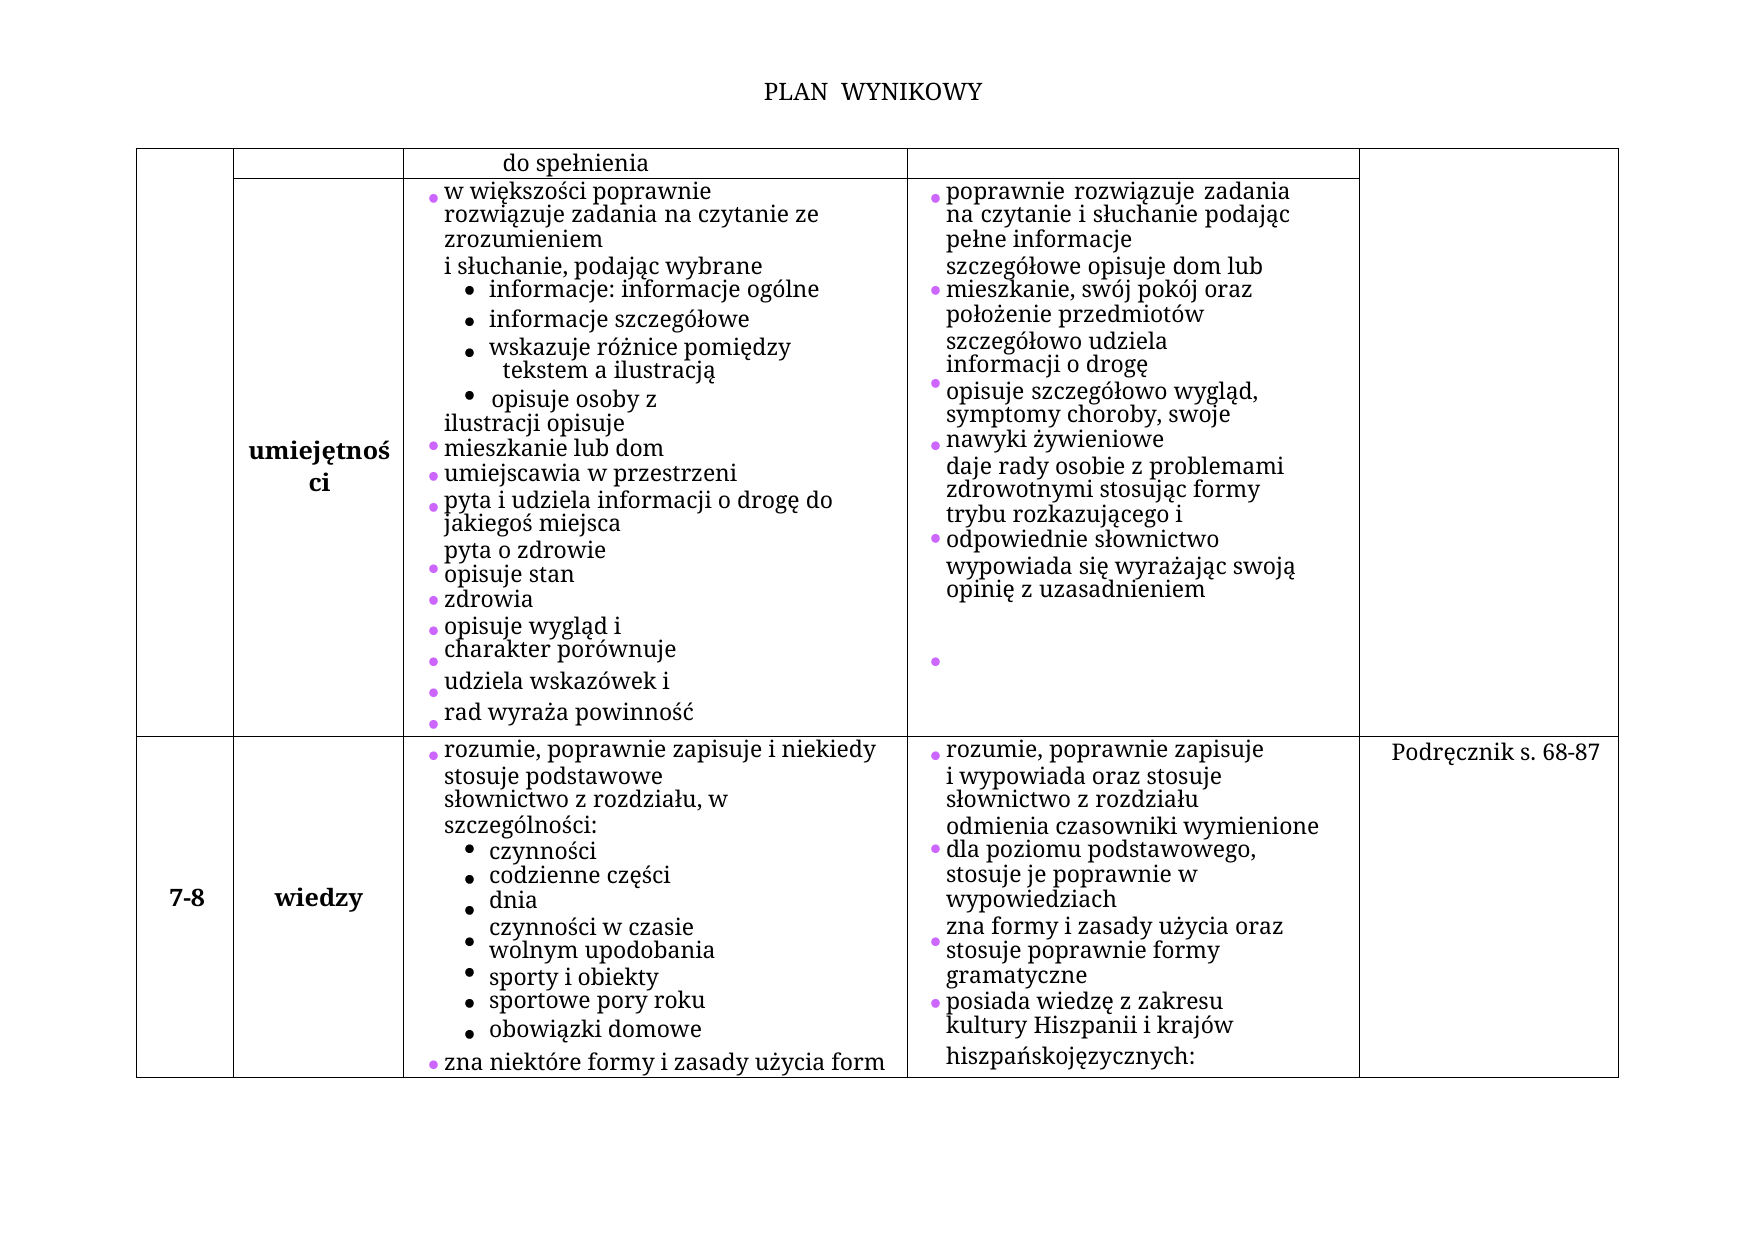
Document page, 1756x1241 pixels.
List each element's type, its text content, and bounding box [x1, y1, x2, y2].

table_cell poprawnie rozwiązuje zadania na czytanie i słuchanie podając pełne informacje szczegółowe opisuje dom lub mieszkanie, swój pokój oraz położenie przedmiotów szczegółowo udziela informacji o drogę opisuje szczegółowo wygląd, symptomy choroby, swoje nawyki żywieniowe daje rady osobie z problemami zdrowotnymi stosując formy trybu rozkazującego i odpowiednie słownictwo wypowiada się wyrażając swoją opinię z uzasadnieniem [908, 179, 1359, 736]
picture [464, 385, 486, 408]
table_cell 7-8 [137, 737, 233, 1077]
table_cell Podręcznik s. 68-87 [1360, 737, 1618, 1077]
table_header do spełnienia [404, 149, 907, 178]
table_header [137, 149, 233, 736]
table_header [1360, 149, 1618, 736]
table_cell wiedzy [234, 737, 403, 1077]
table_cell w większości poprawnie rozwiązuje zadania na czytanie ze zrozumieniem i słuchanie, podając wybrane informacje: informacje ogólne informacje szczegółowe wskazuje różnice pomiędzy tekstem a ilustracją opisuje osoby z ilustracji opisuje mieszkanie lub dom umiejscawia w przestrzeni pyta i udziela informacji o drogę do jakiegoś miejsca pyta o zdrowie opisuje stan zdrowia opisuje wygląd i charakter porównuje udziela wskazówek i rad wyraża powinność [404, 179, 907, 736]
table_cell umiejętności [234, 179, 403, 736]
table_cell rozumie, poprawnie zapisuje i niekiedy stosuje podstawowe słownictwo z rozdziału, w szczególności: czynności codzienne części dnia czynności w czasie wolnym upodobania sporty i obiekty sportowe pory roku obowiązki domowe zna niektóre formy i zasady użycia form [404, 737, 907, 1077]
table_cell rozumie, poprawnie zapisuje i wypowiada oraz stosuje słownictwo z rozdziału odmienia czasowniki wymienione dla poziomu podstawowego, stosuje je poprawnie w wypowiedziach zna formy i zasady użycia oraz stosuje poprawnie formy gramatyczne posiada wiedzę z zakresu kultury Hiszpanii i krajów hiszpańskojęzycznych: [908, 737, 1359, 1077]
table_header [234, 149, 403, 178]
table_header [908, 149, 1359, 178]
